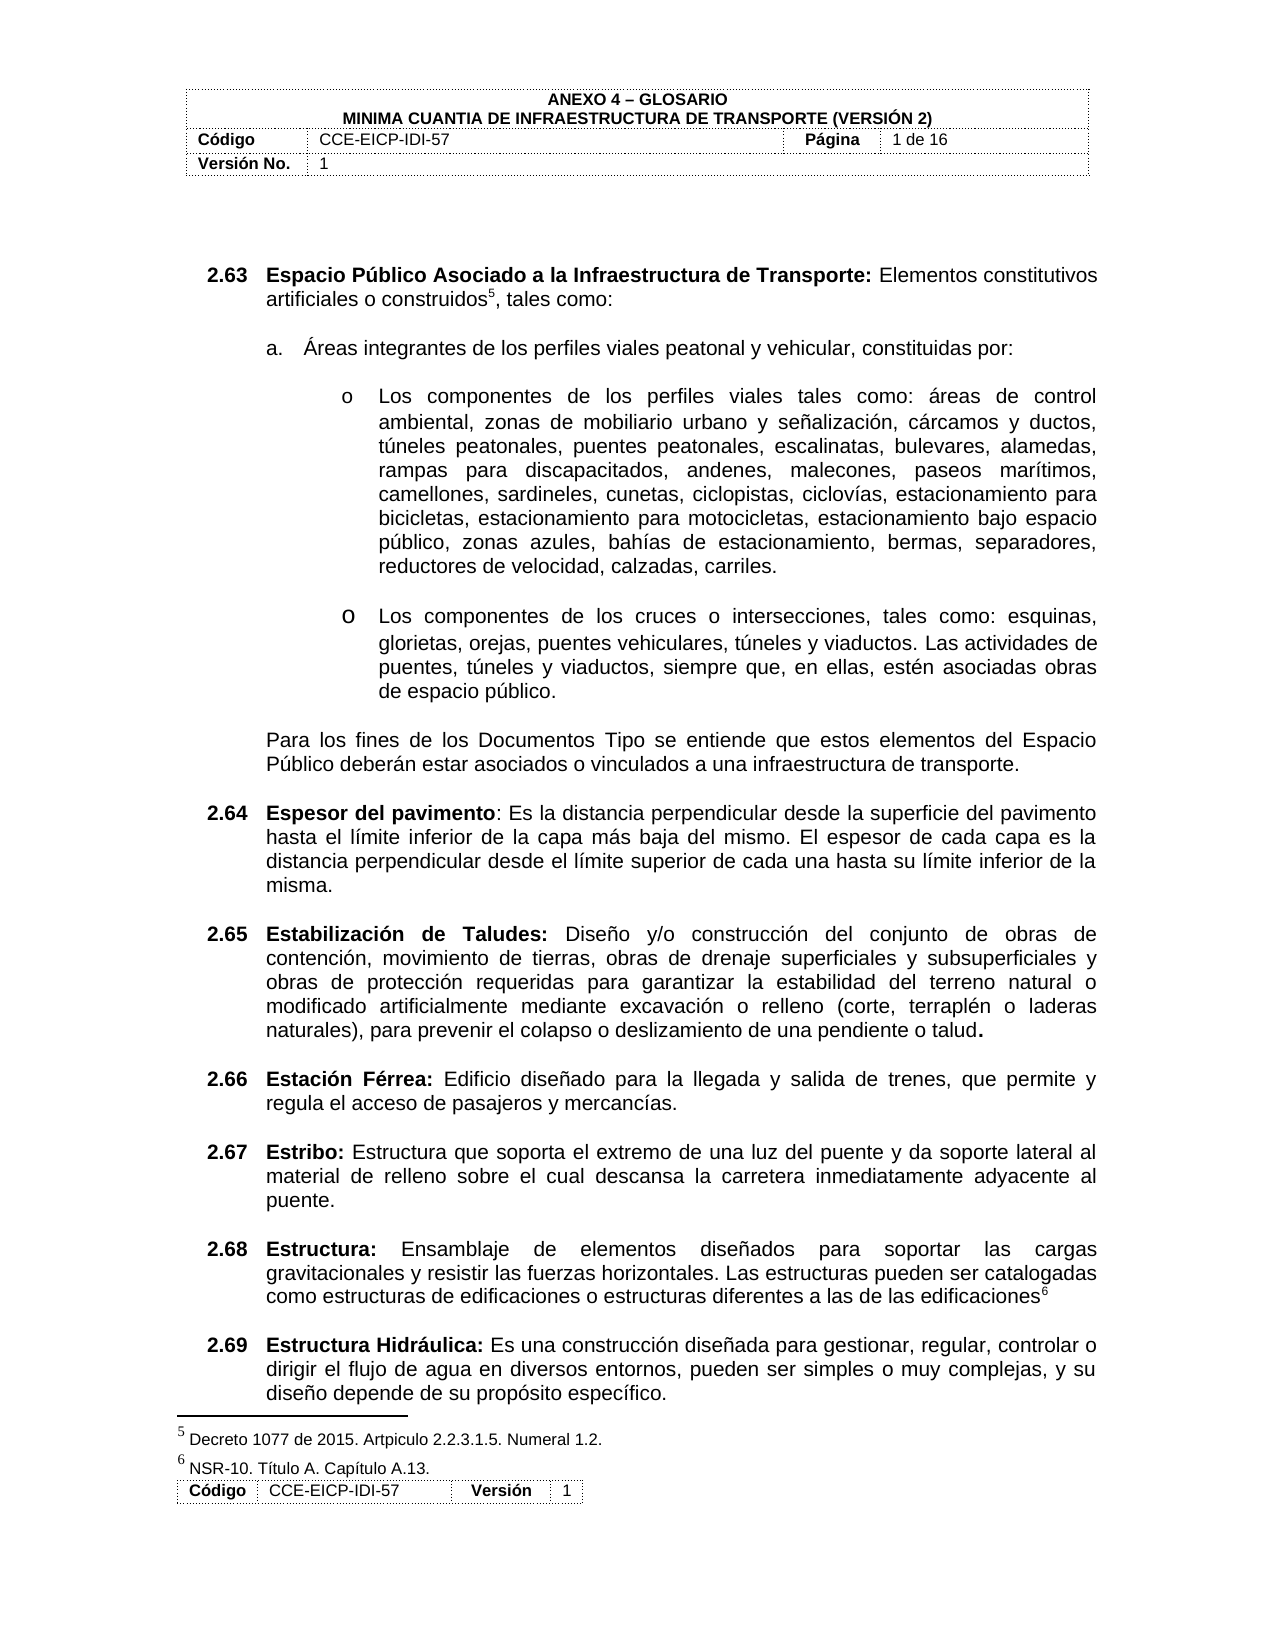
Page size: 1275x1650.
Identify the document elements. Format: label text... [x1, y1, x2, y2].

list Estribo: Estructura que soporta el extremo de una luz del puente y da soporte lateral al material de relleno sobre el cual descansa la carretera inmediatamente adyacente al puente. [207, 1139, 1098, 1211]
list Estructura Hidráulica: Es una construcción diseñada para gestionar, regular, controlar o dirigir el flujo de agua en diversos entornos, pueden ser simples o muy complejas, y su diseño depende de su propósito específico. [207, 1333, 1098, 1405]
list Espesor del pavimento: Es la distancia perpendicular desde la superficie del pavimento hasta el límite inferior de la capa más baja del mismo. El espesor de cada capa es la distancia perpendicular desde el límite superior de cada una hasta su límite inferior de la misma. [207, 801, 1098, 897]
list Los componentes de los cruces o intersecciones, tales como: esquinas, glorietas, orejas, puentes vehiculares, túneles y viaductos. Las actividades de puentes, túneles y viaductos, siempre que, en ellas, estén asociadas obras de espacio público. [341, 603, 1098, 703]
list Espacio Público Asociado a la Infraestructura de Transporte: Elementos constitutivos artificiales o construidos, tales como: [207, 262, 1098, 310]
list Los componentes de los perfiles viales tales como: áreas de control ambiental, zonas de mobiliario urbano y señalización, cárcamos y ductos, túneles peatonales, puentes peatonales, escalinatas, bulevares, alamedas, rampas para discapacitados, andenes, malecones, paseos marítimos, camellones, sardineles, cunetas, ciclopistas, ciclovías, estacionamiento para bicicletas, estacionamiento para motocicletas, estacionamiento bajo espacio público, zonas azules, bahías de estacionamiento, bermas, separadores, reductores de velocidad, calzadas, carriles. [341, 384, 1098, 578]
text Para los fines de los Documentos Tipo se entiende que estos elementos del Espacio Público deberán estar asociados o vinculados a una infraestructura de transporte. [266, 728, 1098, 776]
list Áreas integrantes de los perfiles viales peatonal y vehicular, constituidas por: [266, 335, 1098, 359]
list Estación Férrea: Edificio diseñado para la llegada y salida de trenes, que permite y regula el acceso de pasajeros y mercancías. [207, 1067, 1098, 1114]
list Estructura: Ensamblaje de elementos diseñados para soportar las cargas gravitacionales y resistir las fuerzas horizontales. Las estructuras pueden ser catalogadas como estructuras de edificaciones o estructuras diferentes a las de las edificaciones [207, 1236, 1098, 1308]
list Estabilización de Taludes: Diseño y/o construcción del conjunto de obras de contención, movimiento de tierras, obras de drenaje superficiales y subsuperficiales y obras de protección requeridas para garantizar la estabilidad del terreno natural o modificado artificialmente mediante excavación o relleno (corte, terraplén o laderas naturales), para prevenir el colapso o deslizamiento de una pendiente o talud. [207, 922, 1098, 1042]
